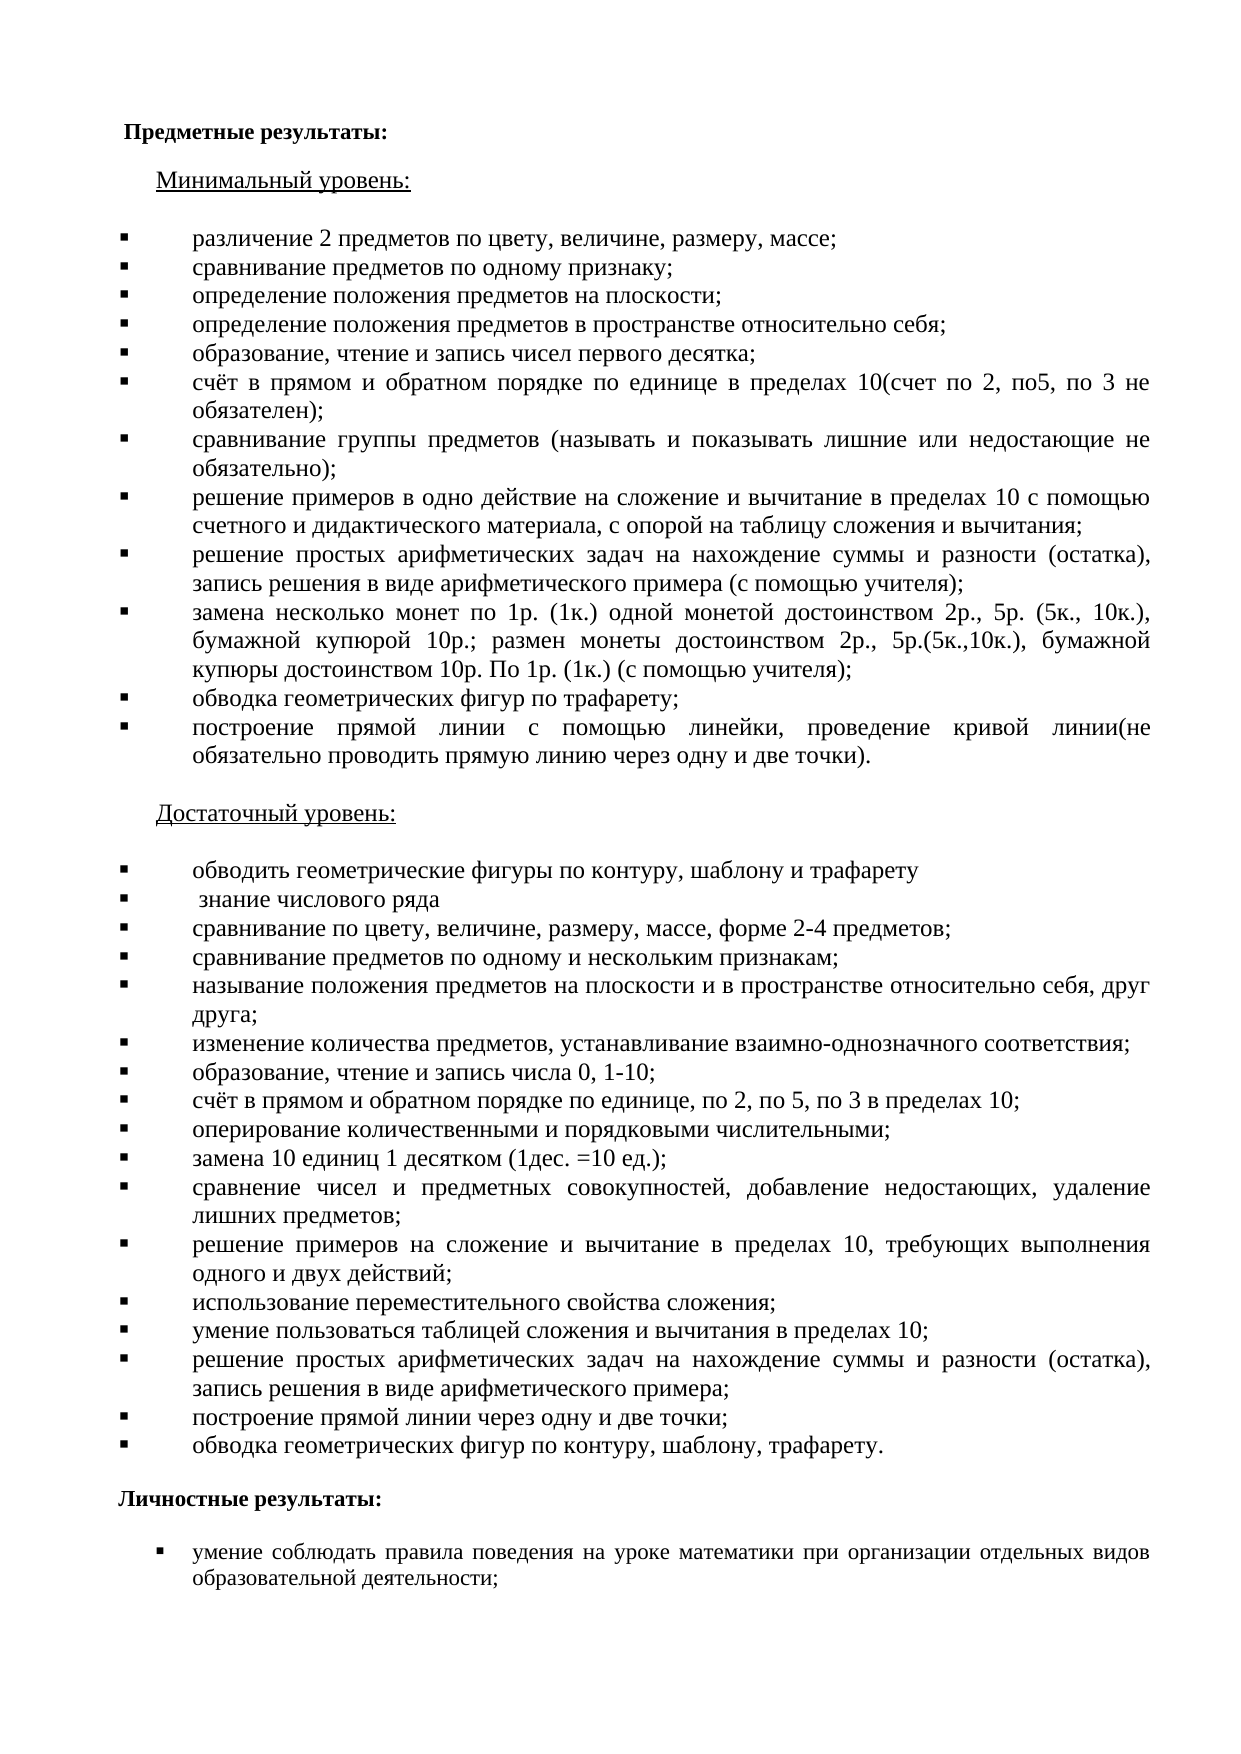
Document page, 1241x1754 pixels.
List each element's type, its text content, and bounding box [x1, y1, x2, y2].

list умение соблюдать правила поведения на уроке математики при организации отдельных видов образовательной деятельности; [154, 1538, 1152, 1591]
list различение 2 предметов по цвету, величине, размеру, массе; [118, 223, 1152, 252]
text Минимальный уровень: [118, 165, 1152, 194]
list решение примеров в одно действие на сложение и вычитание в пределах 10 с помощью счетного и дидактического материала, с опорой на таблицу сложения и вычитания; [118, 482, 1152, 539]
list изменение количества предметов, устанавливание взаимно-однозначного соответствия; [118, 1028, 1152, 1057]
list замена несколько монет по 1р. (1к.) одной монетой достоинством 2р., 5р. (5к., 10к.), бумажной купюрой 10р.; размен монеты достоинством 2р., 5р.(5к.,10к.), бумажной купюры достоинством 10р. По 1р. (1к.) (с помощью учителя); [118, 597, 1152, 683]
list сравнивание по цвету, величине, размеру, массе, форме 2-4 предметов; [118, 913, 1152, 942]
list определение положения предметов на плоскости; [118, 280, 1152, 309]
list построение прямой линии с помощью линейки, проведение кривой линии(не обязательно проводить прямую линию через одну и две точки). [118, 712, 1152, 769]
list счёт в прямом и обратном порядке по единице, по 2, по 5, по 3 в пределах 10; [118, 1085, 1152, 1114]
list сравнивание предметов по одному и нескольким признакам; [118, 942, 1152, 970]
list решение простых арифметических задач на нахождение суммы и разности (остатка), запись решения в виде арифметического примера; [118, 1344, 1152, 1402]
list решение примеров на сложение и вычитание в пределах 10, требующих выполнения одного и двух действий; [118, 1229, 1152, 1287]
list называние положения предметов на плоскости и в пространстве относительно себя, друг друга; [118, 970, 1152, 1028]
list образование, чтение и запись числа 0, 1-10; [118, 1057, 1152, 1085]
list обводка геометрических фигур по контуру, шаблону, трафарету. [118, 1430, 1152, 1459]
text Достаточный уровень: [118, 798, 1152, 827]
list счёт в прямом и обратном порядке по единице в пределах 10(счет по 2, по5, по 3 не обязателен); [118, 367, 1152, 424]
list обводить геометрические фигуры по контуру, шаблону и трафарету [118, 855, 1152, 884]
list определение положения предметов в пространстве относительно себя; [118, 309, 1152, 338]
text Личностные результаты: [118, 1485, 1152, 1512]
list использование переместительного свойства сложения; [118, 1287, 1152, 1315]
list сравнивание группы предметов (называть и показывать лишние или недостающие не обязательно); [118, 424, 1152, 482]
list образование, чтение и запись чисел первого десятка; [118, 338, 1152, 367]
list обводка геометрических фигур по трафарету; [118, 683, 1152, 712]
text Предметные результаты: [118, 118, 1152, 144]
list умение пользоваться таблицей сложения и вычитания в пределах 10; [118, 1315, 1152, 1344]
list сравнение чисел и предметных совокупностей, добавление недостающих, удаление лишних предметов; [118, 1172, 1152, 1229]
list решение простых арифметических задач на нахождение суммы и разности (остатка), запись решения в виде арифметического примера (с помощью учителя); [118, 539, 1152, 597]
list сравнивание предметов по одному признаку; [118, 252, 1152, 280]
list оперирование количественными и порядковыми числительными; [118, 1114, 1152, 1143]
list знание числового ряда [118, 884, 1152, 913]
list построение прямой линии через одну и две точки; [118, 1402, 1152, 1430]
list замена 10 единиц 1 десятком (1дес. =10 ед.); [118, 1143, 1152, 1172]
